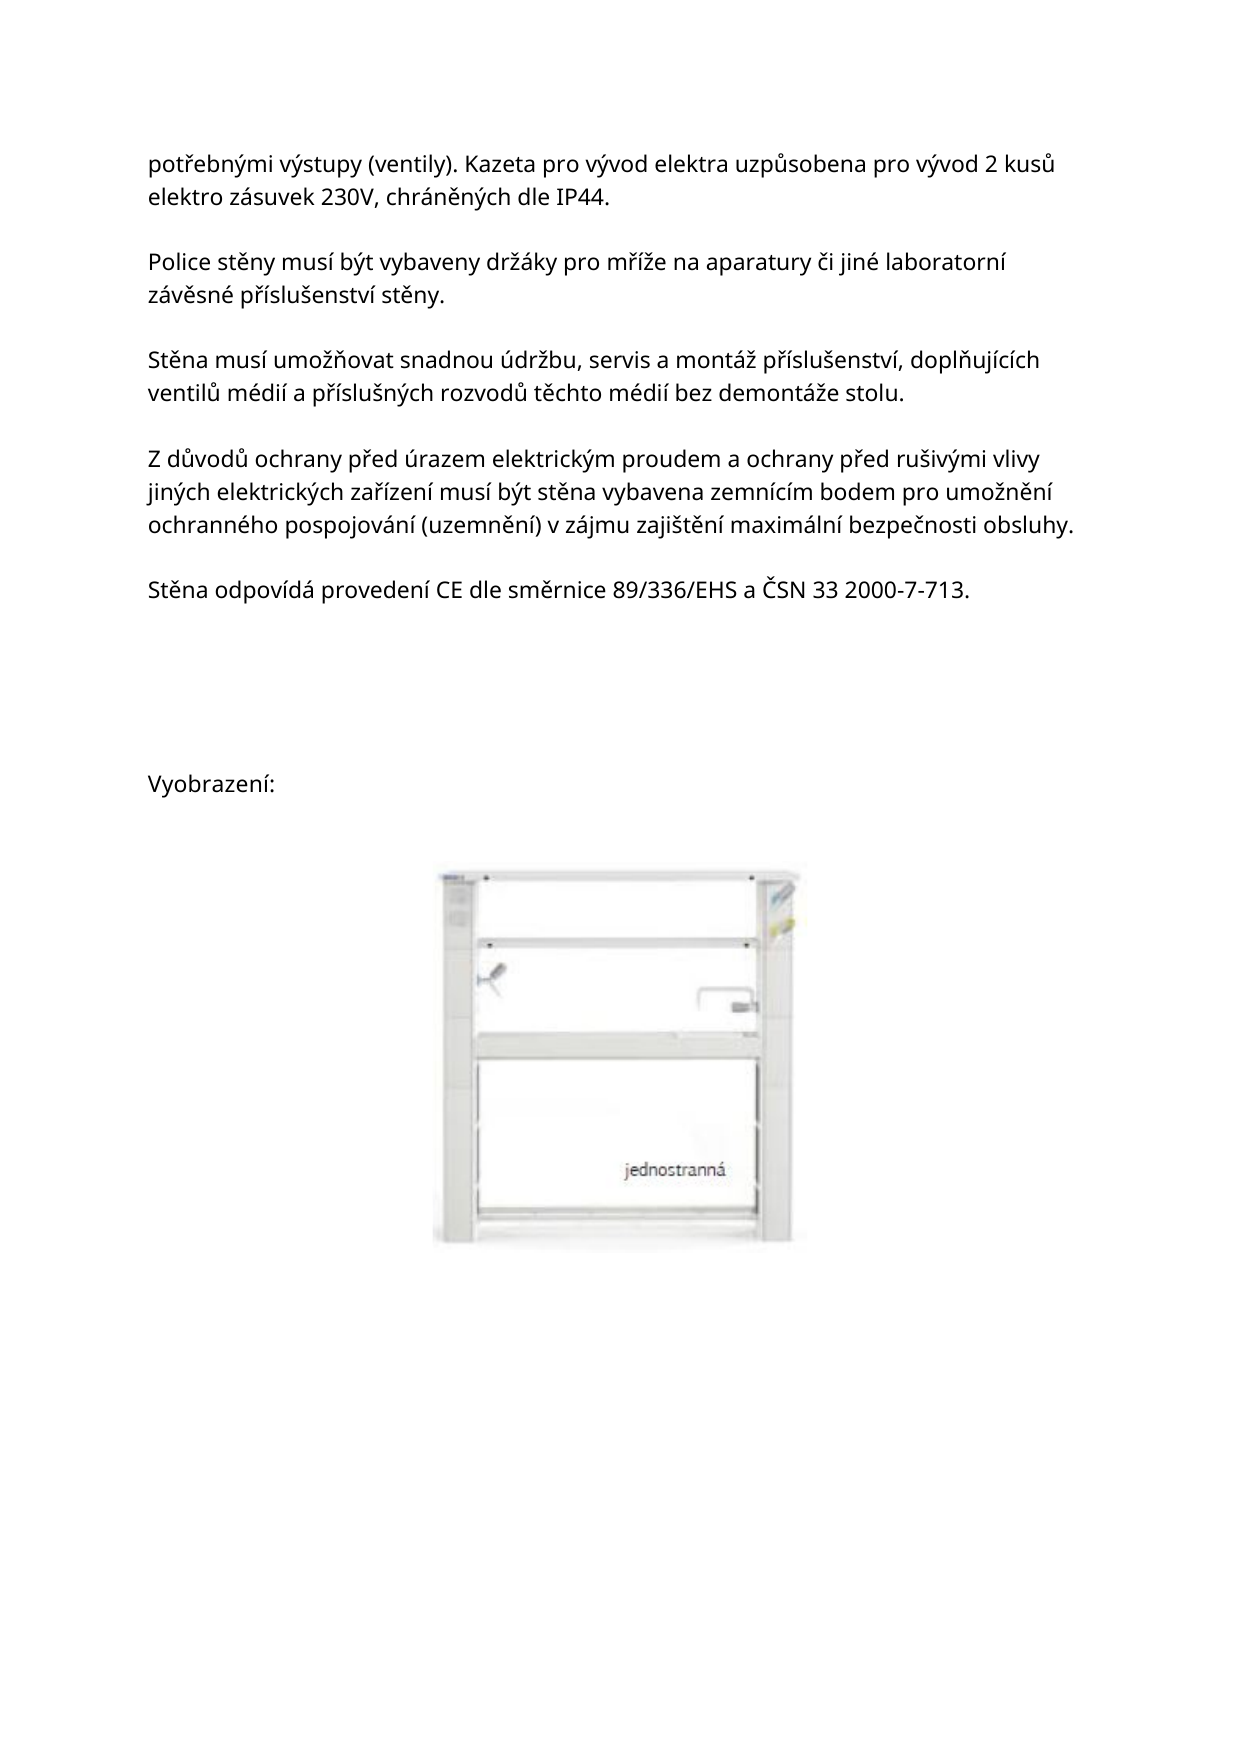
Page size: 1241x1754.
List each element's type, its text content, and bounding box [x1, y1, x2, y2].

text Police stěny musí být vybaveny držáky pro mříže na aparatury či jiné laboratorní závěsné příslušenství stěny. [148, 246, 1093, 310]
text Stěna odpovídá provedení CE dle směrnice 89/336/EHS a ČSN 33 2000-7-713. [148, 574, 1093, 605]
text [148, 148, 1093, 212]
text Z důvodů ochrany před úrazem elektrickým proudem a ochrany před rušivými vlivy jiných elektrických zařízení musí být stěna vybavena zemnícím bodem pro umožnění ochranného pospojování (uzemnění) v zájmu zajištění maximální bezpečnosti obsluhy. [148, 443, 1093, 540]
picture [432, 861, 808, 1253]
text Stěna musí umožňovat snadnou údržbu, servis a montáž příslušenství, doplňujících ventilů médií a příslušných rozvodů těchto médií bez demontáže stolu. [148, 344, 1093, 408]
text Vyobrazení: [148, 768, 1093, 799]
